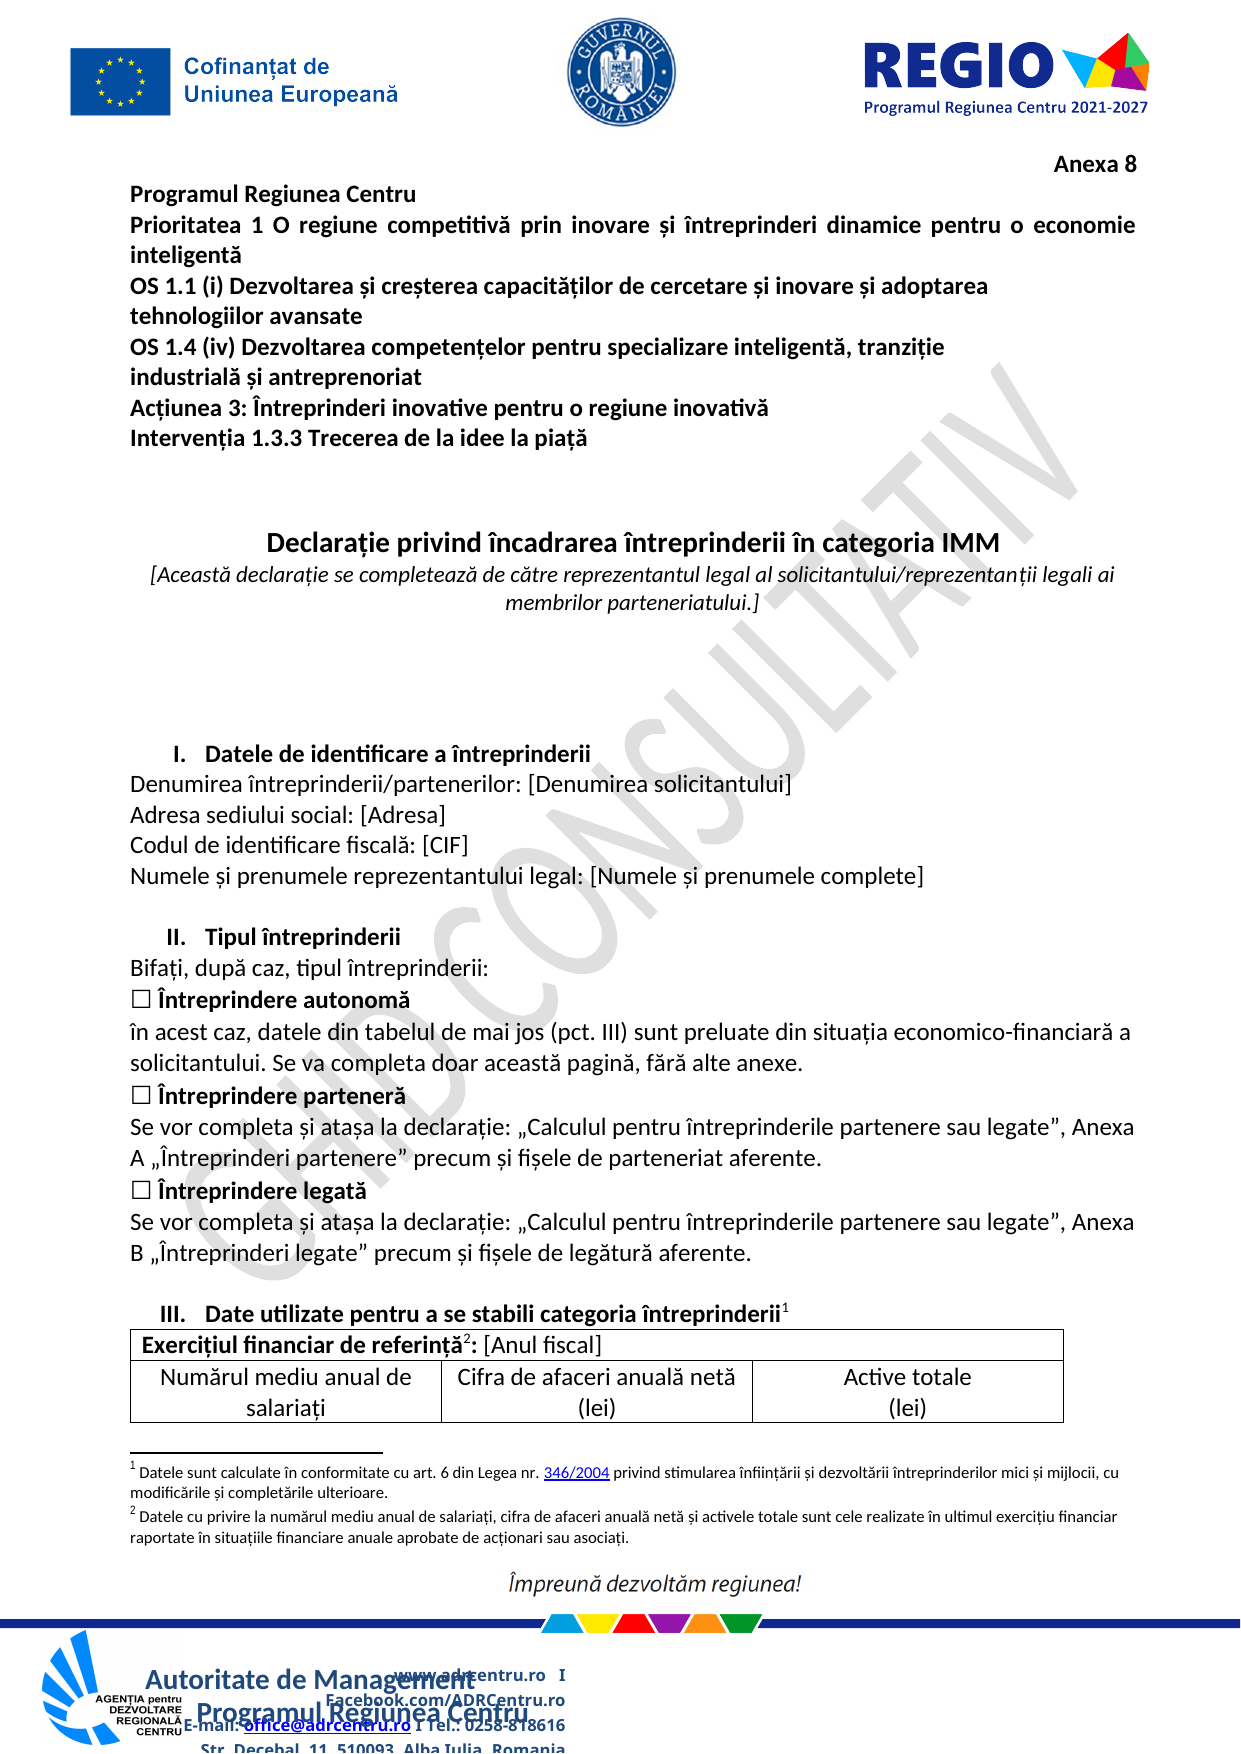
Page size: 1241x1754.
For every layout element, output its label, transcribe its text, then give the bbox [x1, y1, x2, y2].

text Intervenția 1.3.3 Trecerea de la idee la piață [130, 422, 1137, 453]
text ☐ Întreprindere legată Se vor completa şi ataşa la declaraţie: „Calculul pentru întreprinderile partenere sau legate”, Anexa B „Întreprinderi legate” precum şi fişele de legătură aferente. [130, 1172, 1137, 1267]
text [Această declarație se completează de către reprezentantul legal al solicitantului/reprezentanţii legali ai membrilor parteneriatului.] [130, 560, 1137, 616]
text ☐ Întreprindere autonomă în acest caz, datele din tabelul de mai jos (pct. III) sunt preluate din situaţia economico-financiară a solicitantului. Se va completa doar această pagină, fără alte anexe. [130, 982, 1137, 1077]
text Prioritatea 1 O regiune competitivă prin inovare și întreprinderi dinamice pentru o economie inteligentă [130, 209, 1137, 270]
text Programul Regiunea Centru [130, 178, 1137, 209]
text industrială și antreprenoriat [130, 361, 1137, 392]
list Date utilizate pentru a se stabili categoria întreprinderii [186, 1298, 1137, 1328]
list Tipul întreprinderii [186, 921, 1137, 952]
picture [574, 1614, 1241, 1633]
text Numele şi prenumele reprezentantului legal: [Numele și prenumele complete] [130, 860, 1137, 891]
text Denumirea întreprinderii/partenerilor: [Denumirea solicitantului] [130, 768, 1137, 799]
text Declaraţie privind încadrarea întreprinderii în categoria IMM [130, 524, 1137, 560]
text OS 1.1 (i) Dezvoltarea și creșterea capacităţilor de cercetare și inovare și adoptarea [130, 270, 1137, 300]
table_header Exerciţiul financiar de referinţă: [Anul fiscal] [131, 1330, 1063, 1360]
list Datele de identificare a întreprinderii [186, 738, 1137, 768]
table_cell Numărul mediu anual de salariaţi [131, 1361, 441, 1422]
text Acțiunea 3: Întreprinderi inovative pentru o regiune inovativă [130, 392, 1137, 422]
text Adresa sediului social: [Adresa] [130, 799, 1137, 829]
text ☐ Întreprindere parteneră Se vor completa şi ataşa la declaraţie: „Calculul pentru întreprinderile partenere sau legate”, Anexa A „Întreprinderi partenere” precum şi fişele de parteneriat aferente. [130, 1077, 1137, 1172]
picture [495, 1571, 814, 1597]
picture [66, 45, 425, 120]
picture [547, 0, 692, 145]
text Bifaţi, după caz, tipul întreprinderii: [130, 952, 1137, 982]
text Anexa 8 [130, 148, 1137, 178]
table_cell Cifra de afaceri anuală netă (lei) [442, 1361, 752, 1422]
text tehnologiilor avansate [130, 300, 1137, 331]
text Codul de identificare fiscală: [CIF] [130, 829, 1137, 860]
text OS 1.4 (iv) Dezvoltarea competenţelor pentru specializare inteligentă, tranziţie [130, 331, 1137, 361]
picture [0, 1614, 550, 1745]
table_cell Active totale (lei) [753, 1361, 1063, 1422]
picture [864, 33, 1150, 116]
